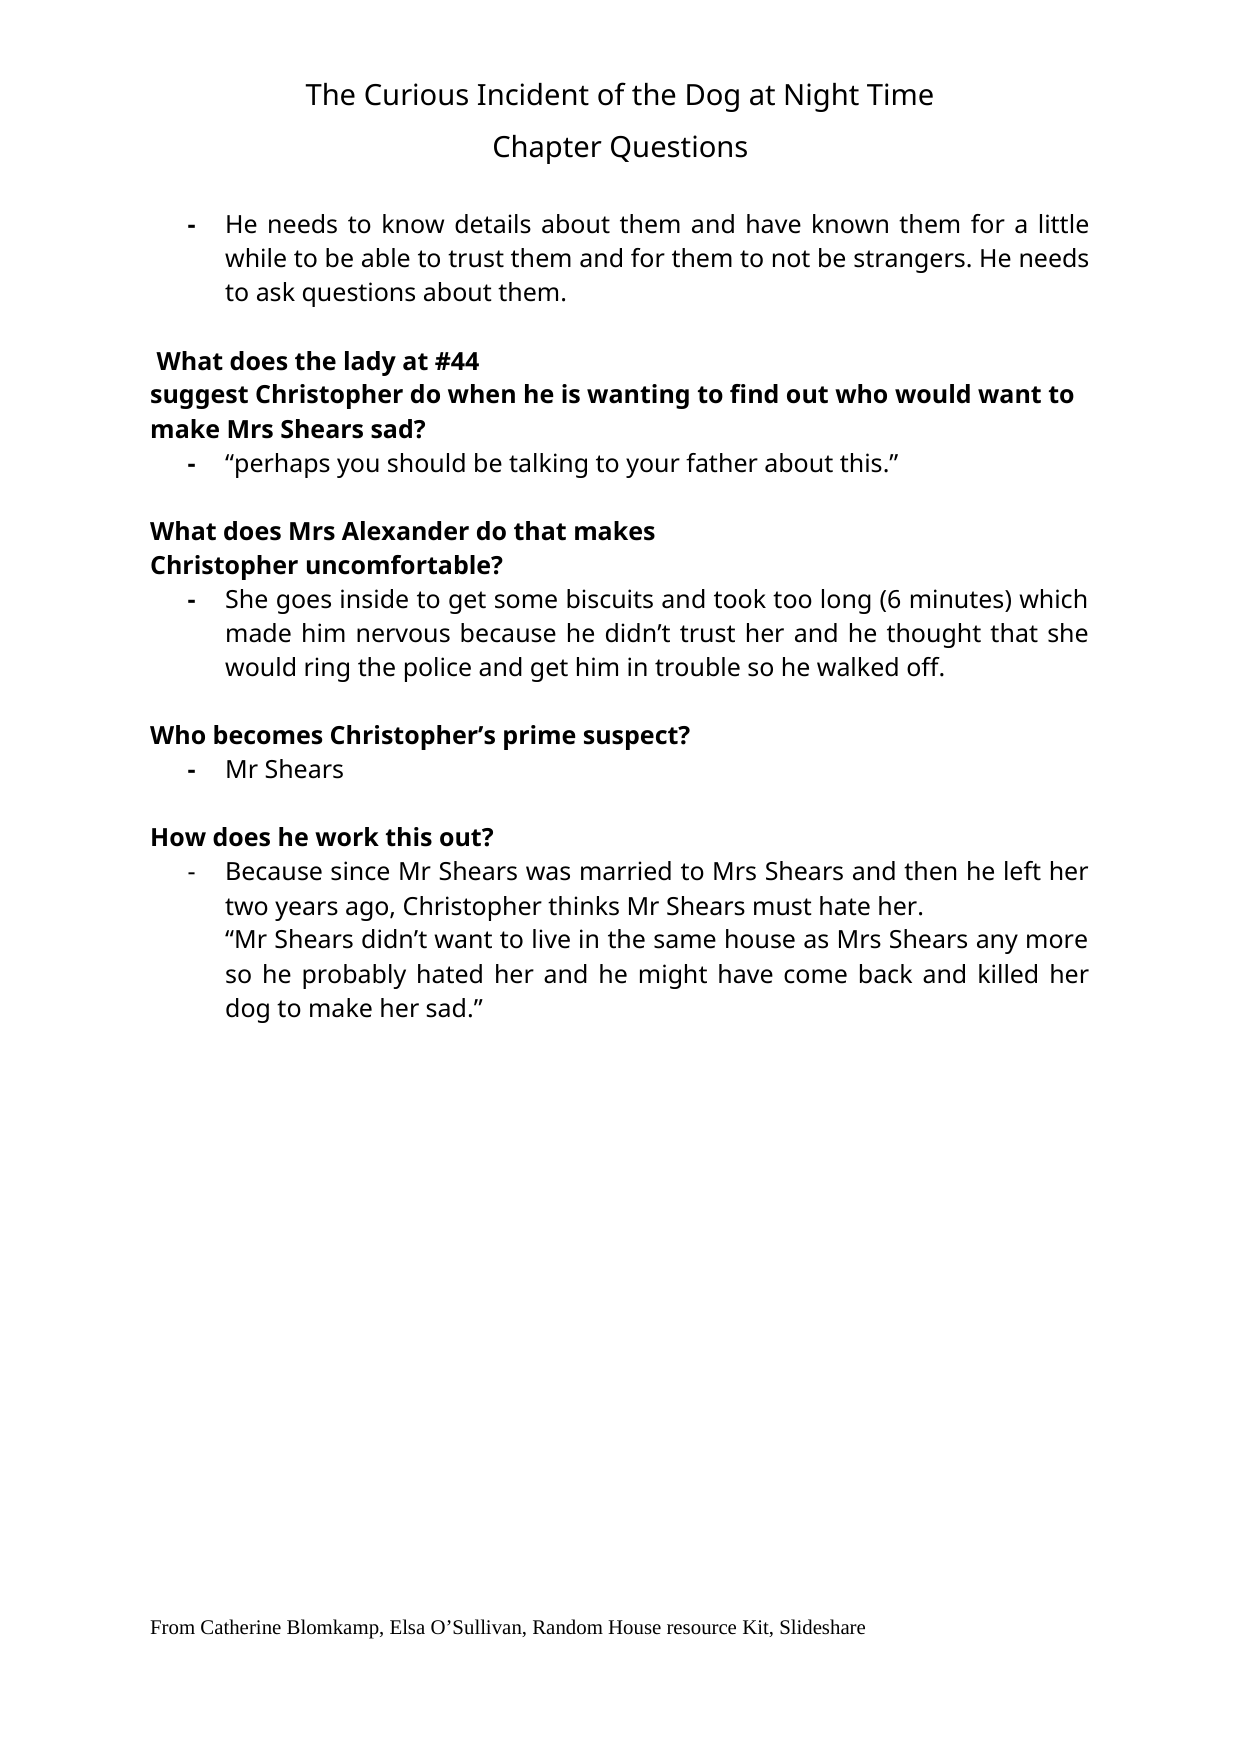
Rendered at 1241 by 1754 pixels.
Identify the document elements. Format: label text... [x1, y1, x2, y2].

text What does the lady at #44 [150, 343, 1090, 377]
list Because since Mr Shears was married to Mrs Shears and then he left her two years ago, Christopher thinks Mr Shears must hate her. [187, 854, 1090, 922]
text make Mrs Shears sad? [150, 411, 1090, 445]
text What does Mrs Alexander do that makes [150, 513, 1090, 547]
list He needs to know details about them and have known them for a little while to be able to trust them and for them to not be strangers. He needs to ask questions about them. [187, 207, 1090, 309]
list “Mr Shears didn’t want to live in the same house as Mrs Shears any more so he probably hated her and he might have come back and killed her dog to make her sad.” [225, 922, 1090, 1024]
text suggest Christopher do when he is wanting to find out who would want to [150, 377, 1090, 411]
text Who becomes Christopher’s prime suspect? [150, 718, 1090, 752]
list Mr Shears [187, 752, 1090, 786]
text How does he work this out? [150, 820, 1090, 854]
text Christopher uncomfortable? [150, 547, 1090, 582]
list She goes inside to get some biscuits and took too long (6 minutes) which made him nervous because he didn’t trust her and he thought that she would ring the police and get him in trouble so he walked off. [187, 582, 1090, 684]
list “perhaps you should be talking to your father about this.” [187, 445, 1090, 479]
